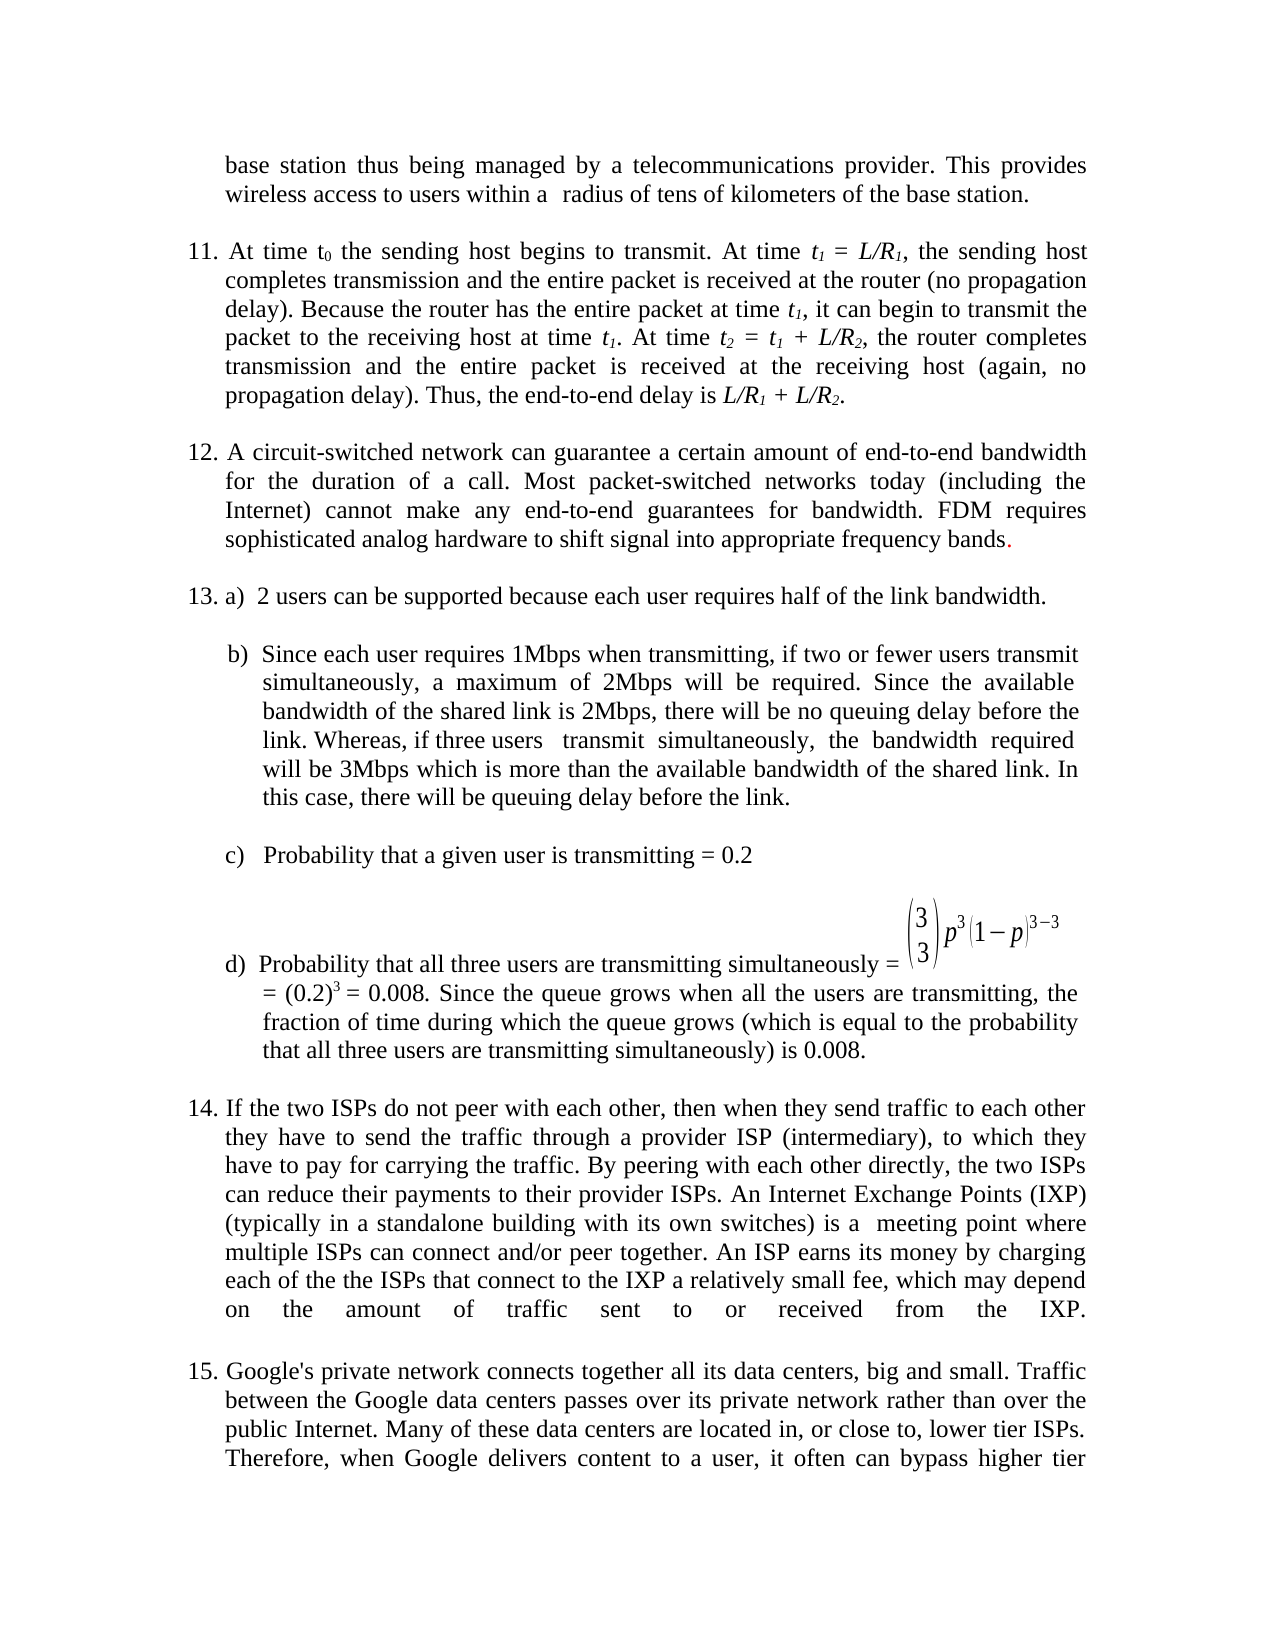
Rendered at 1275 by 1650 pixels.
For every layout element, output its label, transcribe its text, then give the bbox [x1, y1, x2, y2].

subtitle b) Since each user requires 1Mbps when transmitting, if two or fewer users transmit simultaneously, a maximum of 2Mbps will be required. Since the available bandwidth of the shared link is 2Mbps, there will be no queuing delay before the link. Whereas, if three users transmit simultaneously, the bandwidth required will be 3Mbps which is more than the available bandwidth of the shared link. In this case, there will be queuing delay before the link. [187, 639, 1087, 811]
subtitle c) Probability that a given user is transmitting = 0.2 [187, 840, 1087, 869]
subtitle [187, 150, 1087, 207]
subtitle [187, 1356, 1087, 1471]
subtitle 13. a) 2 users can be supported because each user requires half of the link bandwidth. [187, 581, 1087, 610]
subtitle 14. If the two ISPs do not peer with each other, then when they send traffic to each other they have to send the traffic through a provider ISP (intermediary), to which they have to pay for carrying the traffic. By peering with each other directly, the two ISPs can reduce their payments to their provider ISPs. An Internet Exchange Points (IXP) (typically in a standalone building with its own switches) is a meeting point where multiple ISPs can connect and/or peer together. An ISP earns its money by charging each of the the ISPs that connect to the IXP a relatively small fee, which may depend on the amount of traffic sent to or received from the IXP. [187, 1093, 1087, 1356]
subtitle 11. At time t0 the sending host begins to transmit. At time t1 = L/R1, the sending host completes transmission and the entire packet is received at the router (no propagation delay). Because the router has the entire packet at time t1, it can begin to transmit the packet to the receiving host at time t1. At time t2 = t1 + L/R2, the router completes transmission and the entire packet is received at the receiving host (again, no propagation delay). Thus, the end-to-end delay is L/R1 + L/R2. [187, 236, 1087, 409]
subtitle 12. A circuit-switched network can guarantee a certain amount of end-to-end bandwidth for the duration of a call. Most packet-switched networks today (including the Internet) cannot make any end-to-end guarantees for bandwidth. FDM requires sophisticated analog hardware to shift signal into appropriate frequency bands. [187, 437, 1087, 552]
subtitle = (0.2)3 = 0.008. Since the queue grows when all the users are transmitting, the fraction of time during which the queue grows (which is equal to the probability that all three users are transmitting simultaneously) is 0.008. [187, 978, 1087, 1064]
subtitle d) Probability that all three users are transmitting simultaneously = [187, 897, 1087, 978]
